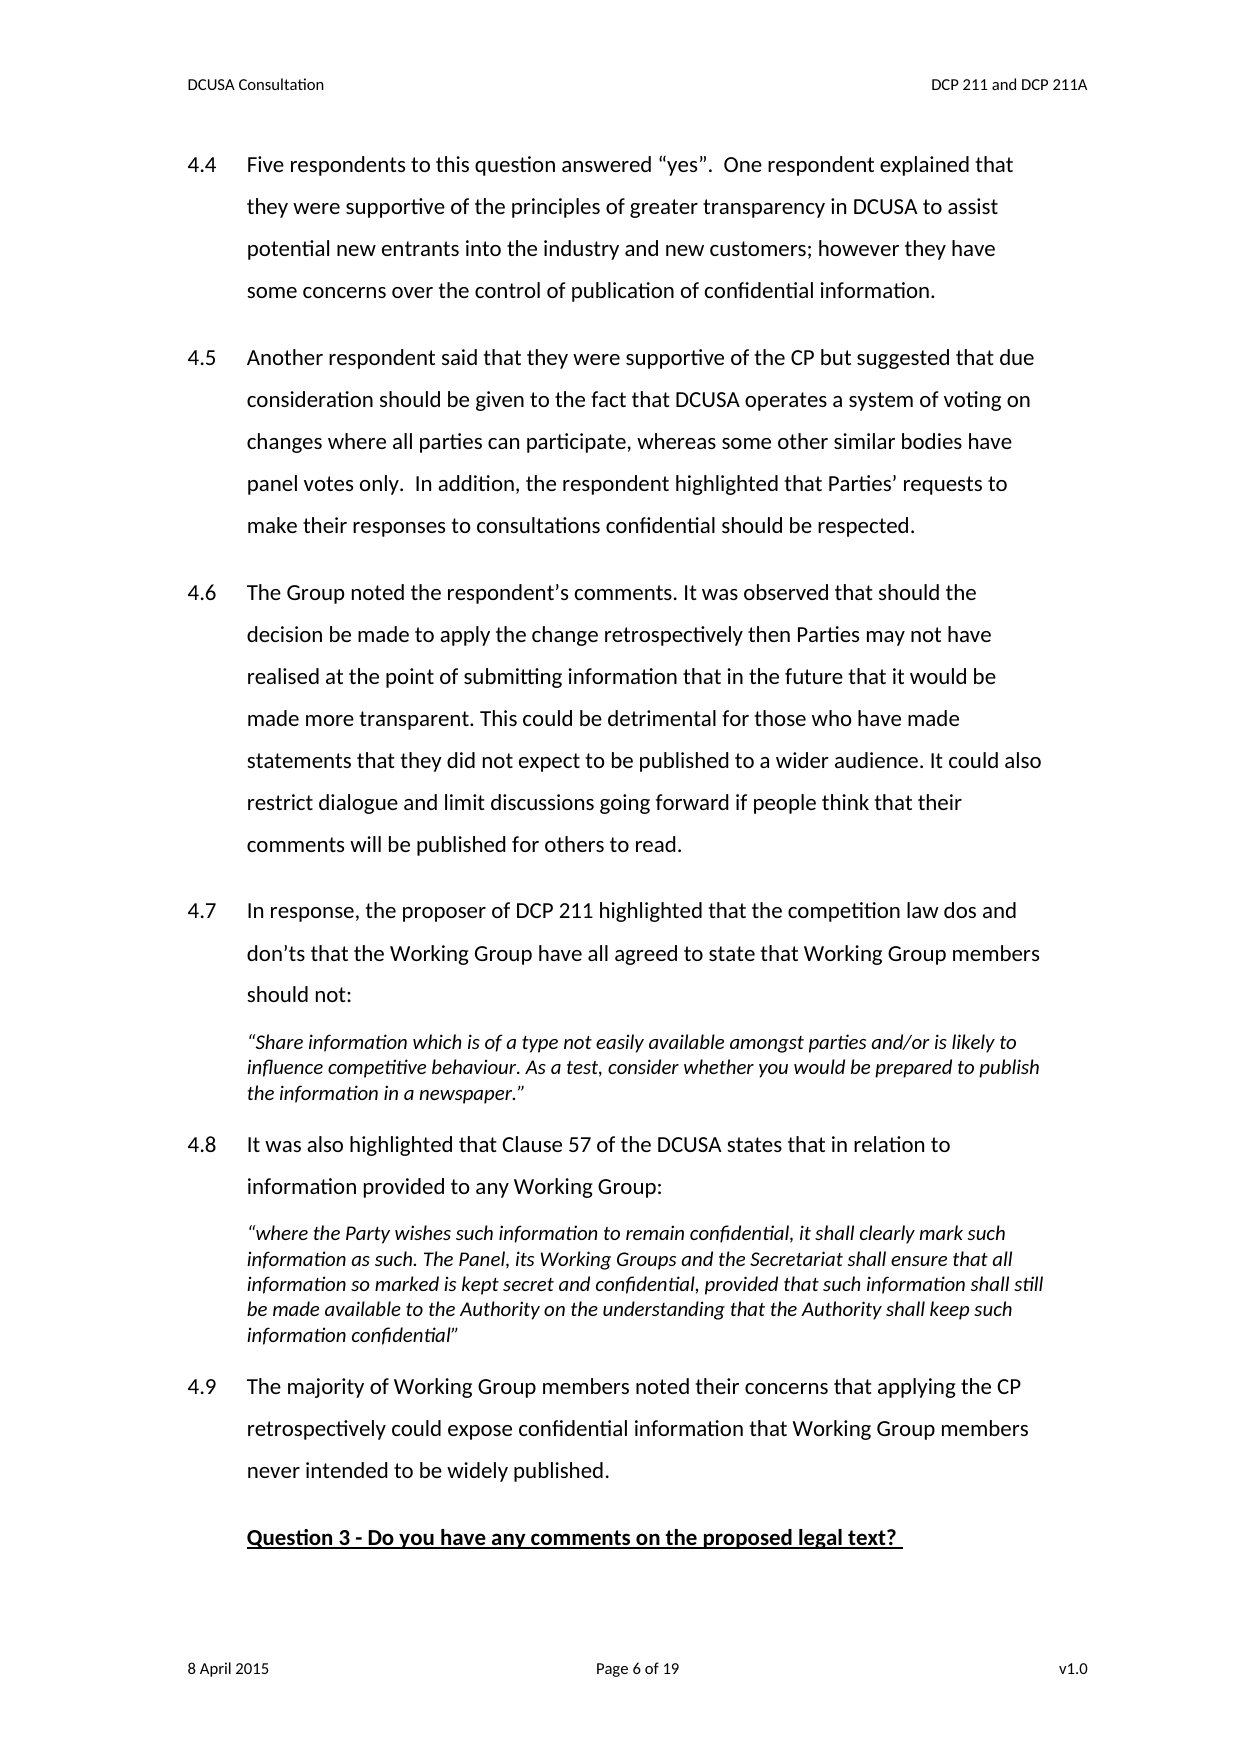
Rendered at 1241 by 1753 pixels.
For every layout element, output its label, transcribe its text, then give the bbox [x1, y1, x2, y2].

subtitle It was also highlighted that Clause 57 of the DCUSA states that in relation to information provided to any Working Group: [187, 1130, 1053, 1200]
text “where the Party wishes such information to remain confidential, it shall clearly mark such information as such. The Panel, its Working Groups and the Secretariat shall ensure that all information so marked is kept secret and confidential, provided that such information shall still be made available to the Authority on the understanding that the Authority shall keep such information confidential” [247, 1220, 1053, 1347]
subtitle Question 3 - Do you have any comments on the proposed legal text? [247, 1523, 1053, 1551]
subtitle Another respondent said that they were supportive of the CP but suggested that due consideration should be given to the fact that DCUSA operates a system of voting on changes where all parties can participate, whereas some other similar bodies have panel votes only. In addition, the respondent highlighted that Parties’ requests to make their responses to consultations confidential should be respected. [187, 343, 1053, 539]
subtitle Five respondents to this question answered “yes”. One respondent explained that they were supportive of the principles of greater transparency in DCUSA to assist potential new entrants into the industry and new customers; however they have some concerns over the control of publication of confidential information. [187, 150, 1053, 304]
text “Share information which is of a type not easily available amongst parties and/or is likely to influence competitive behaviour. As a test, consider whether you would be prepared to publish the information in a newspaper.” [247, 1029, 1053, 1105]
subtitle In response, the proposer of DCP 211 highlighted that the competition law dos and don’ts that the Working Group have all agreed to state that Working Group members should not: [187, 897, 1053, 1009]
subtitle The Group noted the respondent’s comments. It was observed that should the decision be made to apply the change retrospectively then Parties may not have realised at the point of submitting information that in the future that it would be made more transparent. This could be detrimental for those who have made statements that they did not expect to be published to a wider audience. It could also restrict dialogue and limit discussions going forward if people think that their comments will be published for others to read. [187, 578, 1053, 858]
subtitle The majority of Working Group members noted their concerns that applying the CP retrospectively could expose confidential information that Working Group members never intended to be widely published. [187, 1372, 1053, 1484]
